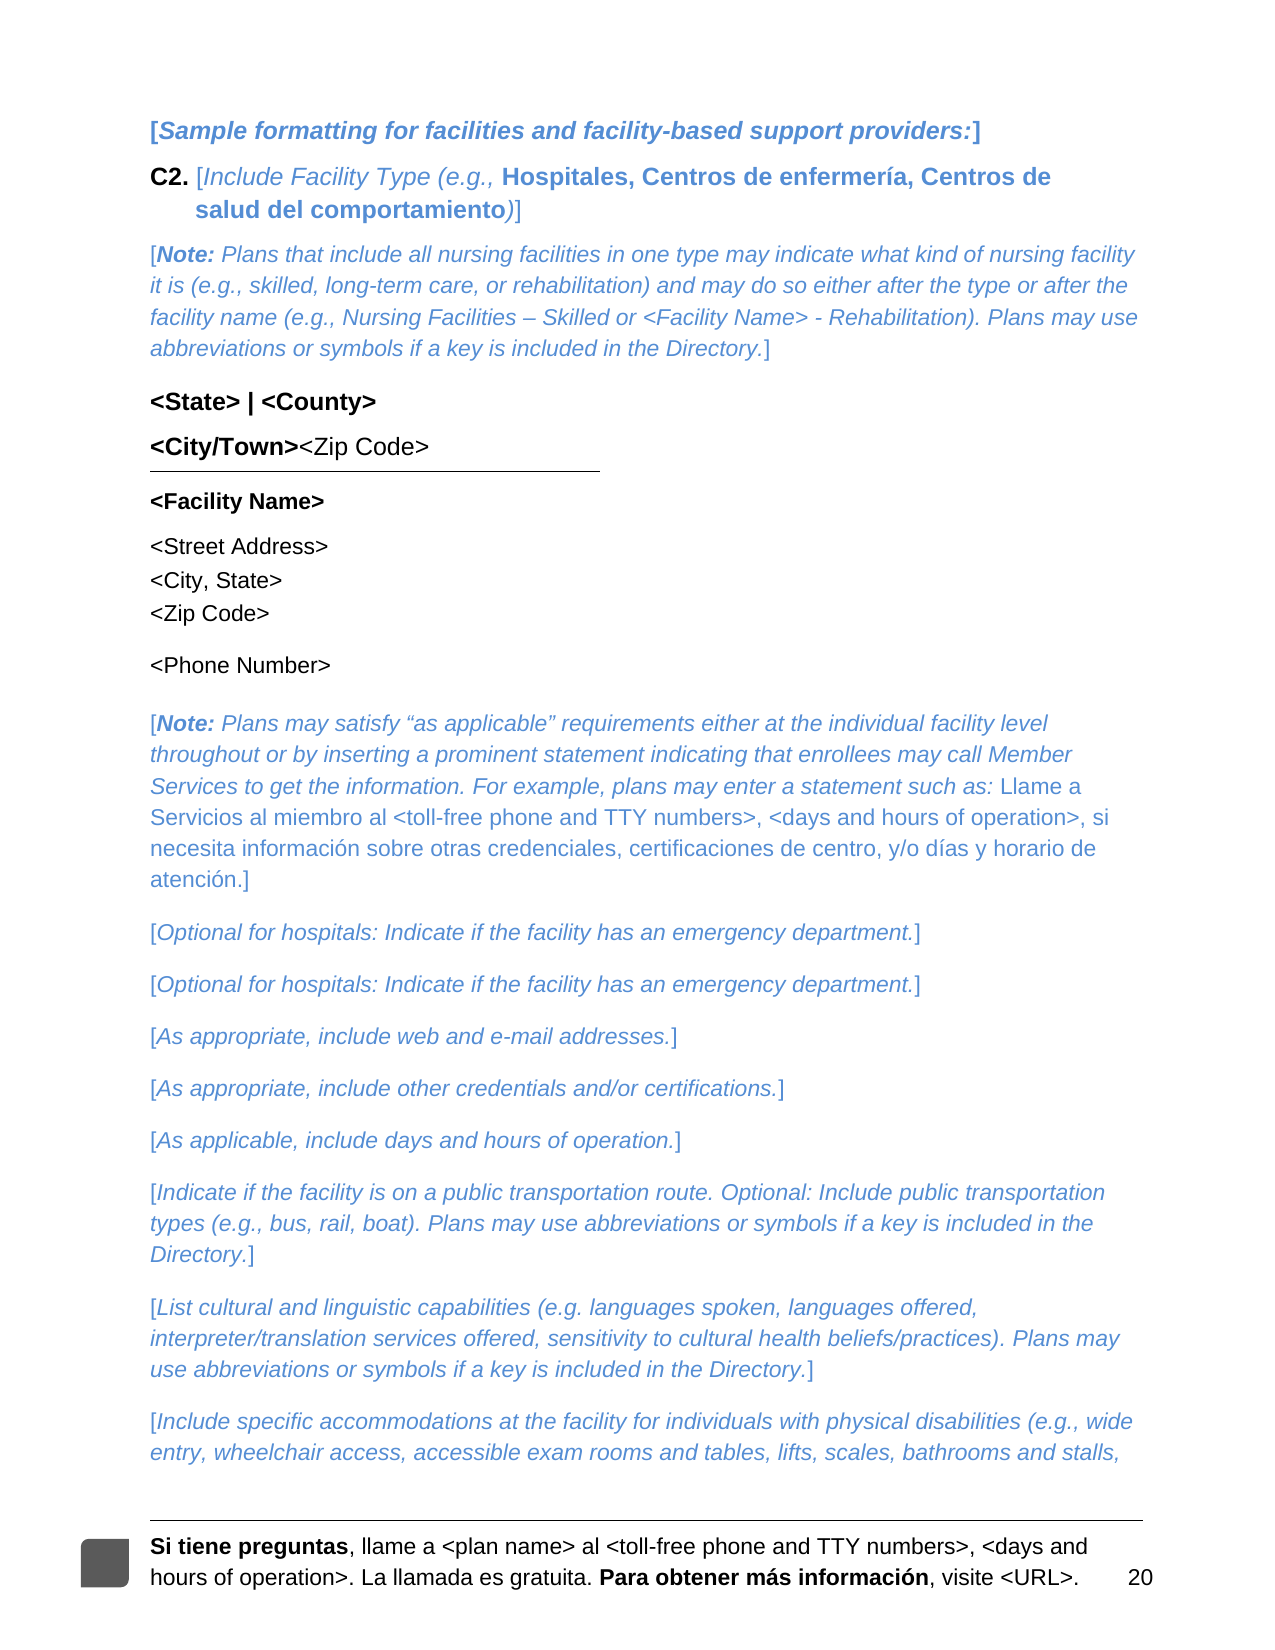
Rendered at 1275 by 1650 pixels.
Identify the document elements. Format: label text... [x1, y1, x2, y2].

text [Sample formatting for facilities and facility-based support providers:] [150, 112, 1143, 146]
text [As appropriate, include web and e-mail addresses.] [150, 1019, 1143, 1050]
text <Facility Name> [150, 484, 1143, 516]
text [Note: Plans may satisfy “as applicable” requirements either at the individual facility level throughout or by inserting a prominent statement indicating that enrollees may call Member Services to get the information. For example, plans may enter a statement such as: Llame a Servicios al miembro al <toll-free phone and TTY numbers>, <days and hours of operation>, si necesita información sobre otras credenciales, certificaciones de centro, y/o días y horario de atención.] [150, 707, 1143, 894]
text <City/Town><Zip Code> [150, 429, 600, 471]
text [As appropriate, include other credentials and/or certifications.] [150, 1071, 1143, 1102]
text [Optional for hospitals: Indicate if the facility has an emergency department.] [150, 967, 1143, 998]
text [As applicable, include days and hours of operation.] [150, 1123, 1143, 1154]
text [List cultural and linguistic capabilities (e.g. languages spoken, languages offered, interpreter/translation services offered, sensitivity to cultural health beliefs/practices). Plans may use abbreviations or symbols if a key is included in the Directory.] [150, 1290, 1143, 1384]
text [Optional for hospitals: Indicate if the facility has an emergency department.] [150, 915, 1143, 946]
text [Note: Plans that include all nursing facilities in one type may indicate what kind of nursing facility it is (e.g., skilled, long-term care, or rehabilitation) and may do so either after the type or after the facility name (e.g., Nursing Facilities – Skilled or <Facility Name> - Rehabilitation). Plans may use abbreviations or symbols if a key is included in the Directory.] [150, 237, 1143, 362]
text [150, 1404, 1143, 1467]
text <State> | <County> [150, 383, 1143, 417]
text <Street Address> <City, State> <Zip Code> [150, 528, 1143, 628]
subtitle C2. [Include Facility Type (e.g., Hospitales, Centros de enfermería, Centros de salud del comportamiento)] [150, 158, 1068, 225]
text <Phone Number> [150, 647, 1143, 680]
text [Indicate if the facility is on a public transportation route. Optional: Include public transportation types (e.g., bus, rail, boat). Plans may use abbreviations or symbols if a key is included in the Directory.] [150, 1175, 1143, 1269]
